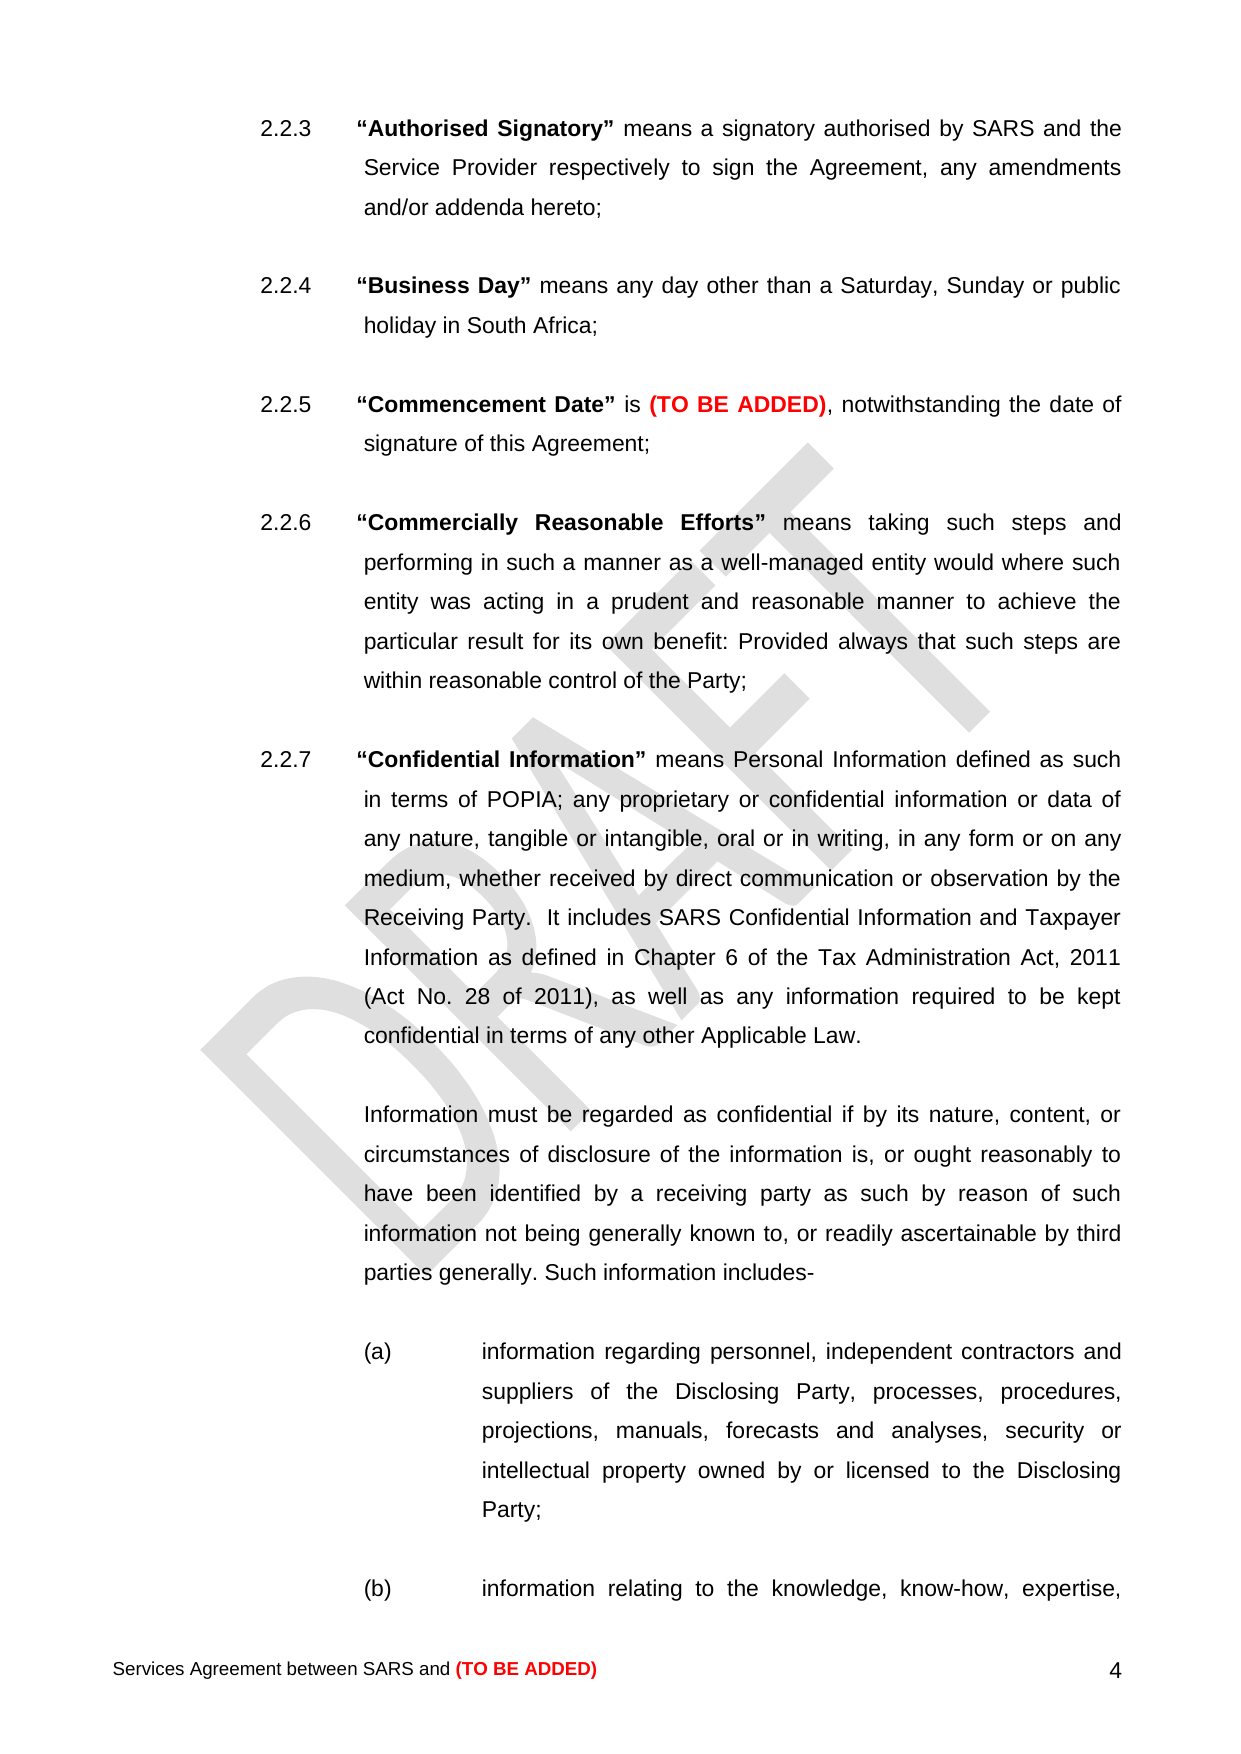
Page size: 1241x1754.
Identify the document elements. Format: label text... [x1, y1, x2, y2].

list “Business Day” means any day other than a Saturday, Sunday or public holiday in South Africa; [260, 272, 1122, 338]
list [363, 1575, 1122, 1602]
list “Commencement Date” is (TO BE ADDED), notwithstanding the date of signature of this Agreement; [260, 391, 1122, 457]
list information regarding personnel, independent contractors and suppliers of the Disclosing Party, processes, procedures, projections, manuals, forecasts and analyses, security or intellectual property owned by or licensed to the Disclosing Party; [363, 1338, 1122, 1523]
list “Authorised Signatory” means a signatory authorised by SARS and the Service Provider respectively to sign the Agreement, any amendments and/or addenda hereto; [260, 114, 1122, 220]
list “Confidential Information” means Personal Information defined as such in terms of POPIA; any proprietary or confidential information or data of any nature, tangible or intangible, oral or in writing, in any form or on any medium, whether received by direct communication or observation by the Receiving Party. It includes SARS Confidential Information and Taxpayer Information as defined in Chapter 6 of the Tax Administration Act, 2011 (Act No. 28 of 2011), as well as any information required to be kept confidential in terms of any other Applicable Law. [260, 746, 1122, 1049]
text Information must be regarded as confidential if by its nature, content, or circumstances of disclosure of the information is, or ought reasonably to have been identified by a receiving party as such by reason of such information not being generally known to, or readily ascertainable by third parties generally. Such information includes- [363, 1101, 1122, 1286]
list “Commercially Reasonable Efforts” means taking such steps and performing in such a manner as a well-managed entity would where such entity was acting in a prudent and reasonable manner to achieve the particular result for its own benefit: Provided always that such steps are within reasonable control of the Party; [260, 509, 1122, 693]
